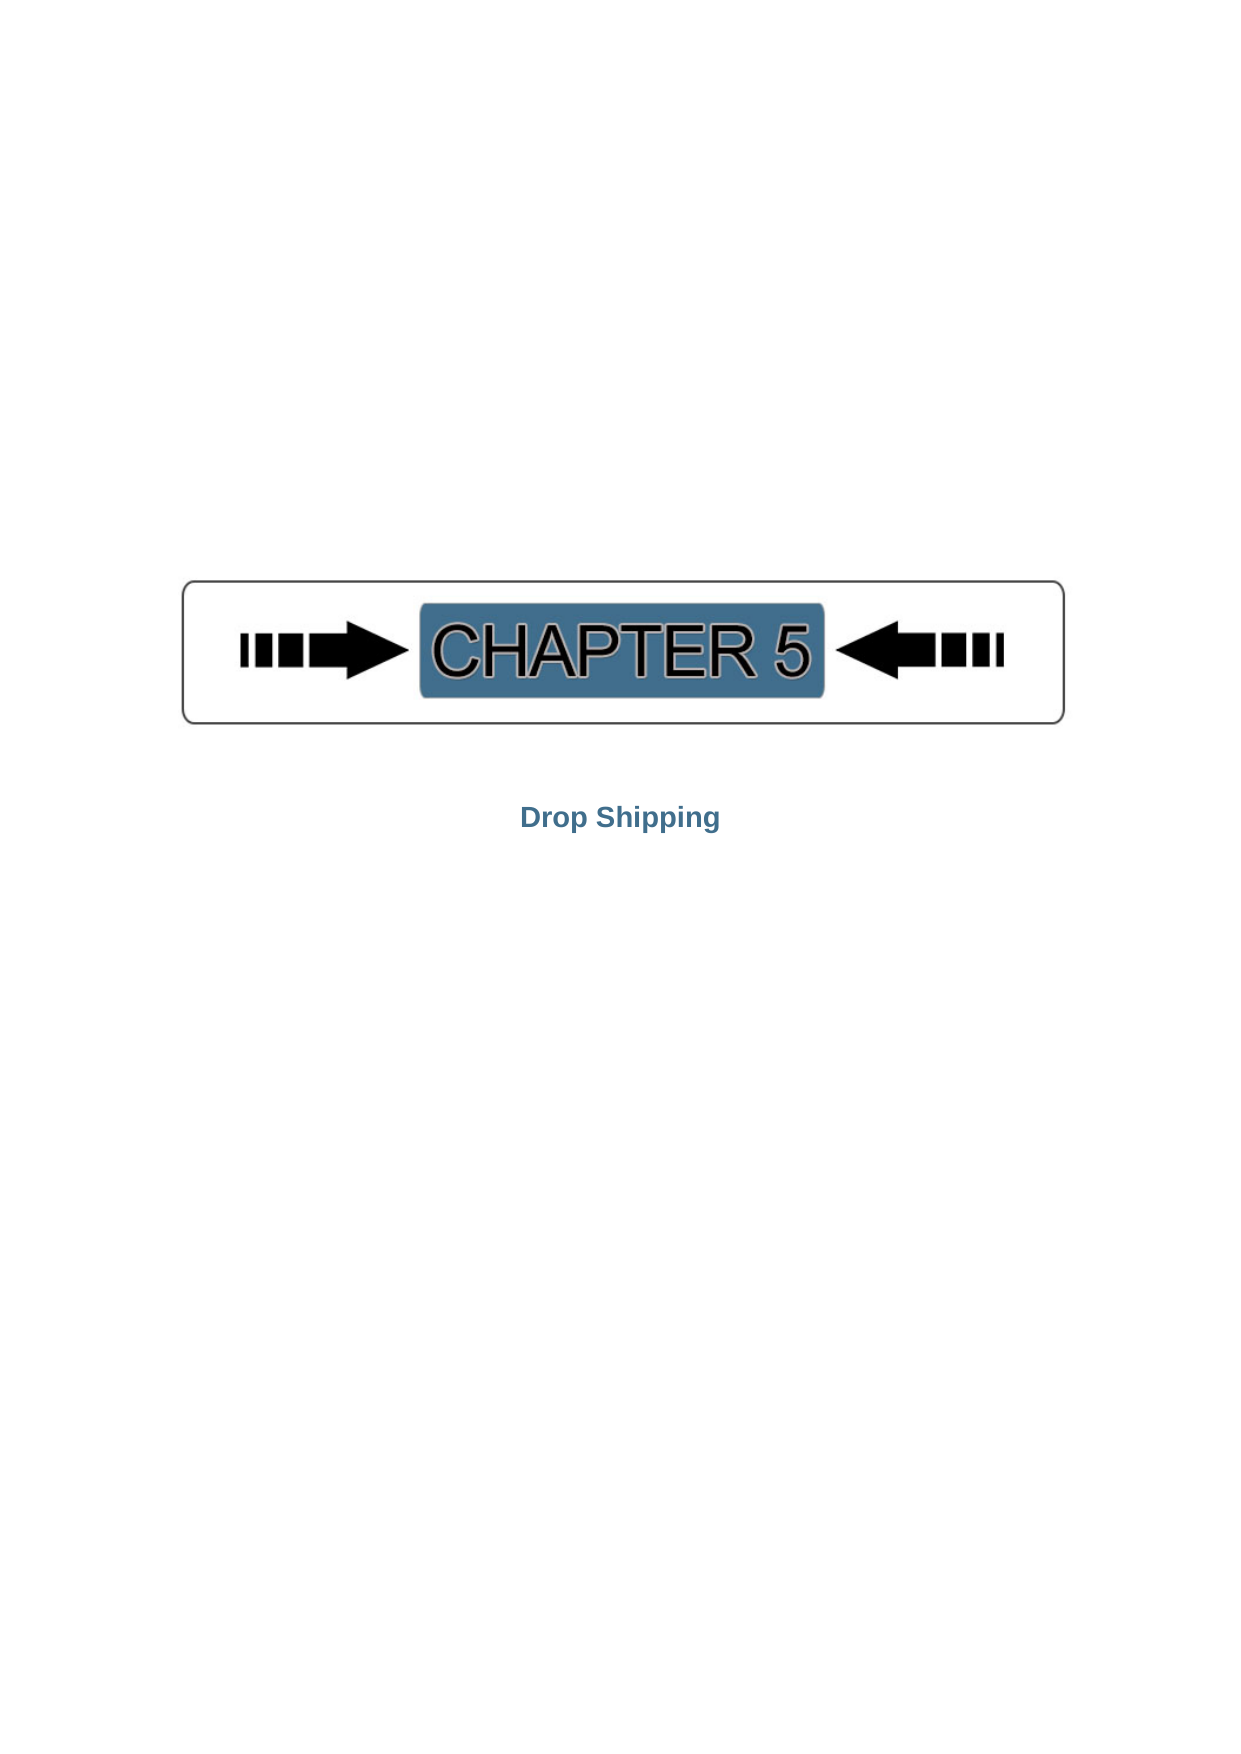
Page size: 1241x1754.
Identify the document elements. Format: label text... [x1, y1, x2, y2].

picture [150, 558, 1091, 747]
subtitle Drop Shipping [150, 800, 1090, 834]
